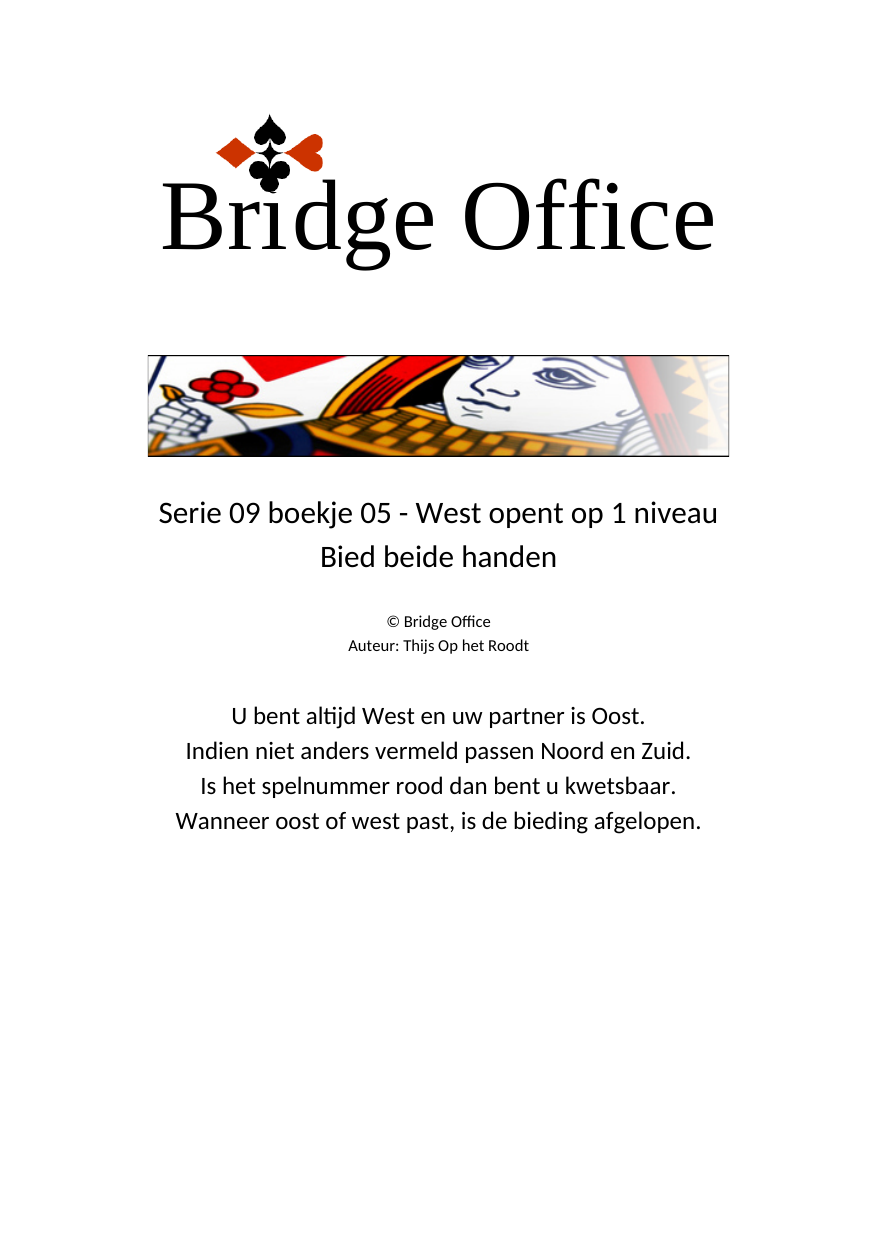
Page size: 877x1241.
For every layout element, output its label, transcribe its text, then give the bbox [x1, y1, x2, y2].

text Auteur: Thijs Op het Roodt U bent altijd West en uw partner is Oost. [148, 635, 729, 731]
text Wanneer oost of west past, is de bieding afgelopen. [148, 806, 729, 836]
picture [147, 355, 730, 457]
picture [215, 113, 323, 192]
text © Bridge Office [148, 611, 729, 632]
text Indien niet anders vermeld passen Noord en Zuid. [148, 736, 729, 766]
text Is het spelnummer rood dan bent u kwetsbaar. [148, 771, 729, 801]
text Serie 09 boekje 05 - West opent op 1 niveau Bied beide handen [148, 493, 729, 607]
